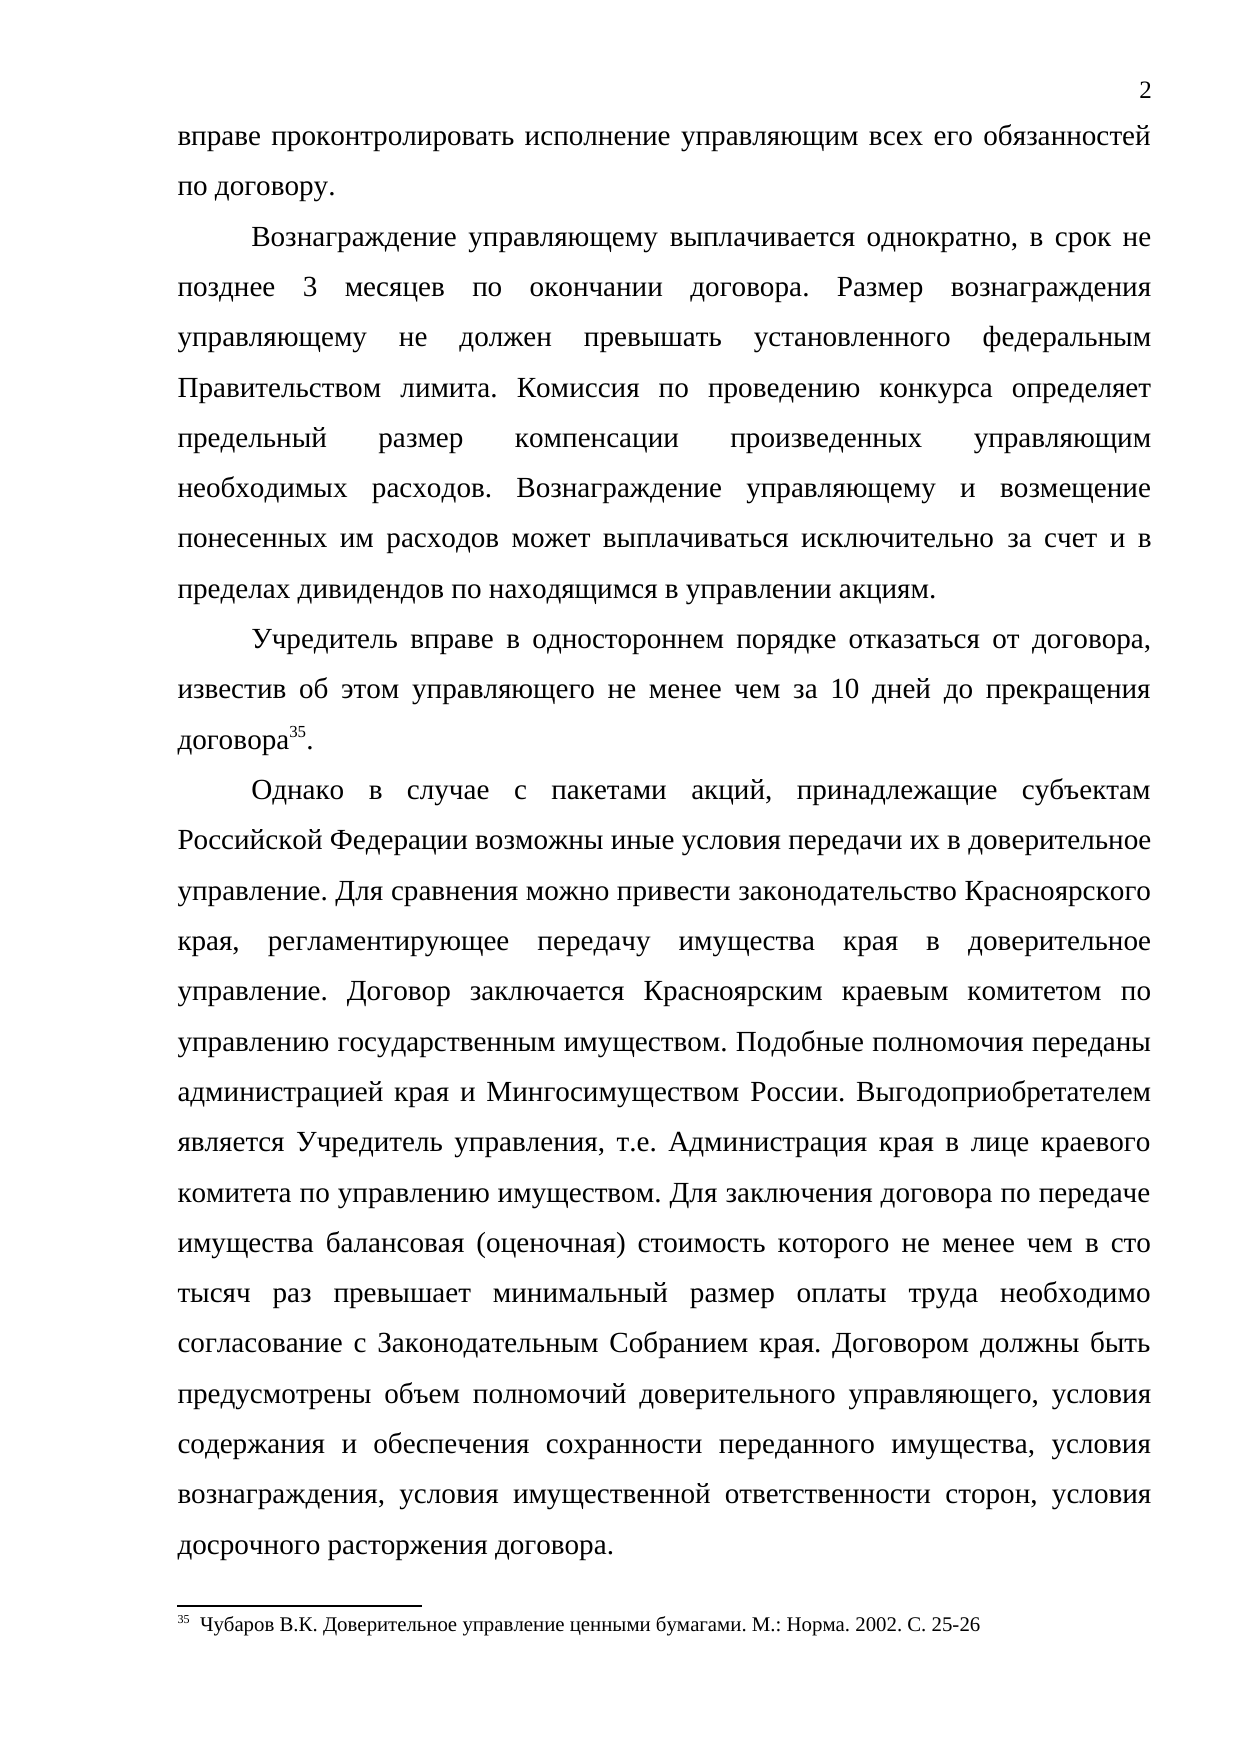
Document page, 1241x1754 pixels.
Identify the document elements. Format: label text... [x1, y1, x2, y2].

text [177, 118, 1152, 202]
text Однако в случае с пакетами акций, принадлежащие субъектам Российской Федерации возможны иные условия передачи их в доверительное управление. Для сравнения можно привести законодательство Красноярского края, регламентирующее передачу имущества края в доверительное управление. Договор заключается Красноярским краевым комитетом по управлению государственным имуществом. Подобные полномочия переданы администрацией края и Мингосимуществом России. Выгодоприобретателем является Учредитель управления, т.е. Администрация края в лице краевого комитета по управлению имуществом. Для заключения договора по передаче имущества балансовая (оценочная) стоимость которого не менее чем в сто тысяч раз превышает минимальный размер оплаты труда необходимо согласование с Законодательным Собранием края. Договором должны быть предусмотрены объем полномочий доверительного управляющего, условия содержания и обеспечения сохранности переданного имущества, условия вознаграждения, условия имущественной ответственности сторон, условия досрочного расторжения договора. [177, 772, 1152, 1560]
text Учредитель вправе в одностороннем порядке отказаться от договора, известив об этом управляющего не менее чем за 10 дней до прекращения договора. [177, 621, 1152, 755]
text Вознаграждение управляющему выплачивается однократно, в срок не позднее 3 месяцев по окончании договора. Размер вознаграждения управляющему не должен превышать установленного федеральным Правительством лимита. Комиссия по проведению конкурса определяет предельный размер компенсации произведенных управляющим необходимых расходов. Вознаграждение управляющему и возмещение понесенных им расходов может выплачиваться исключительно за счет и в пределах дивидендов по находящимся в управлении акциям. [177, 219, 1152, 604]
